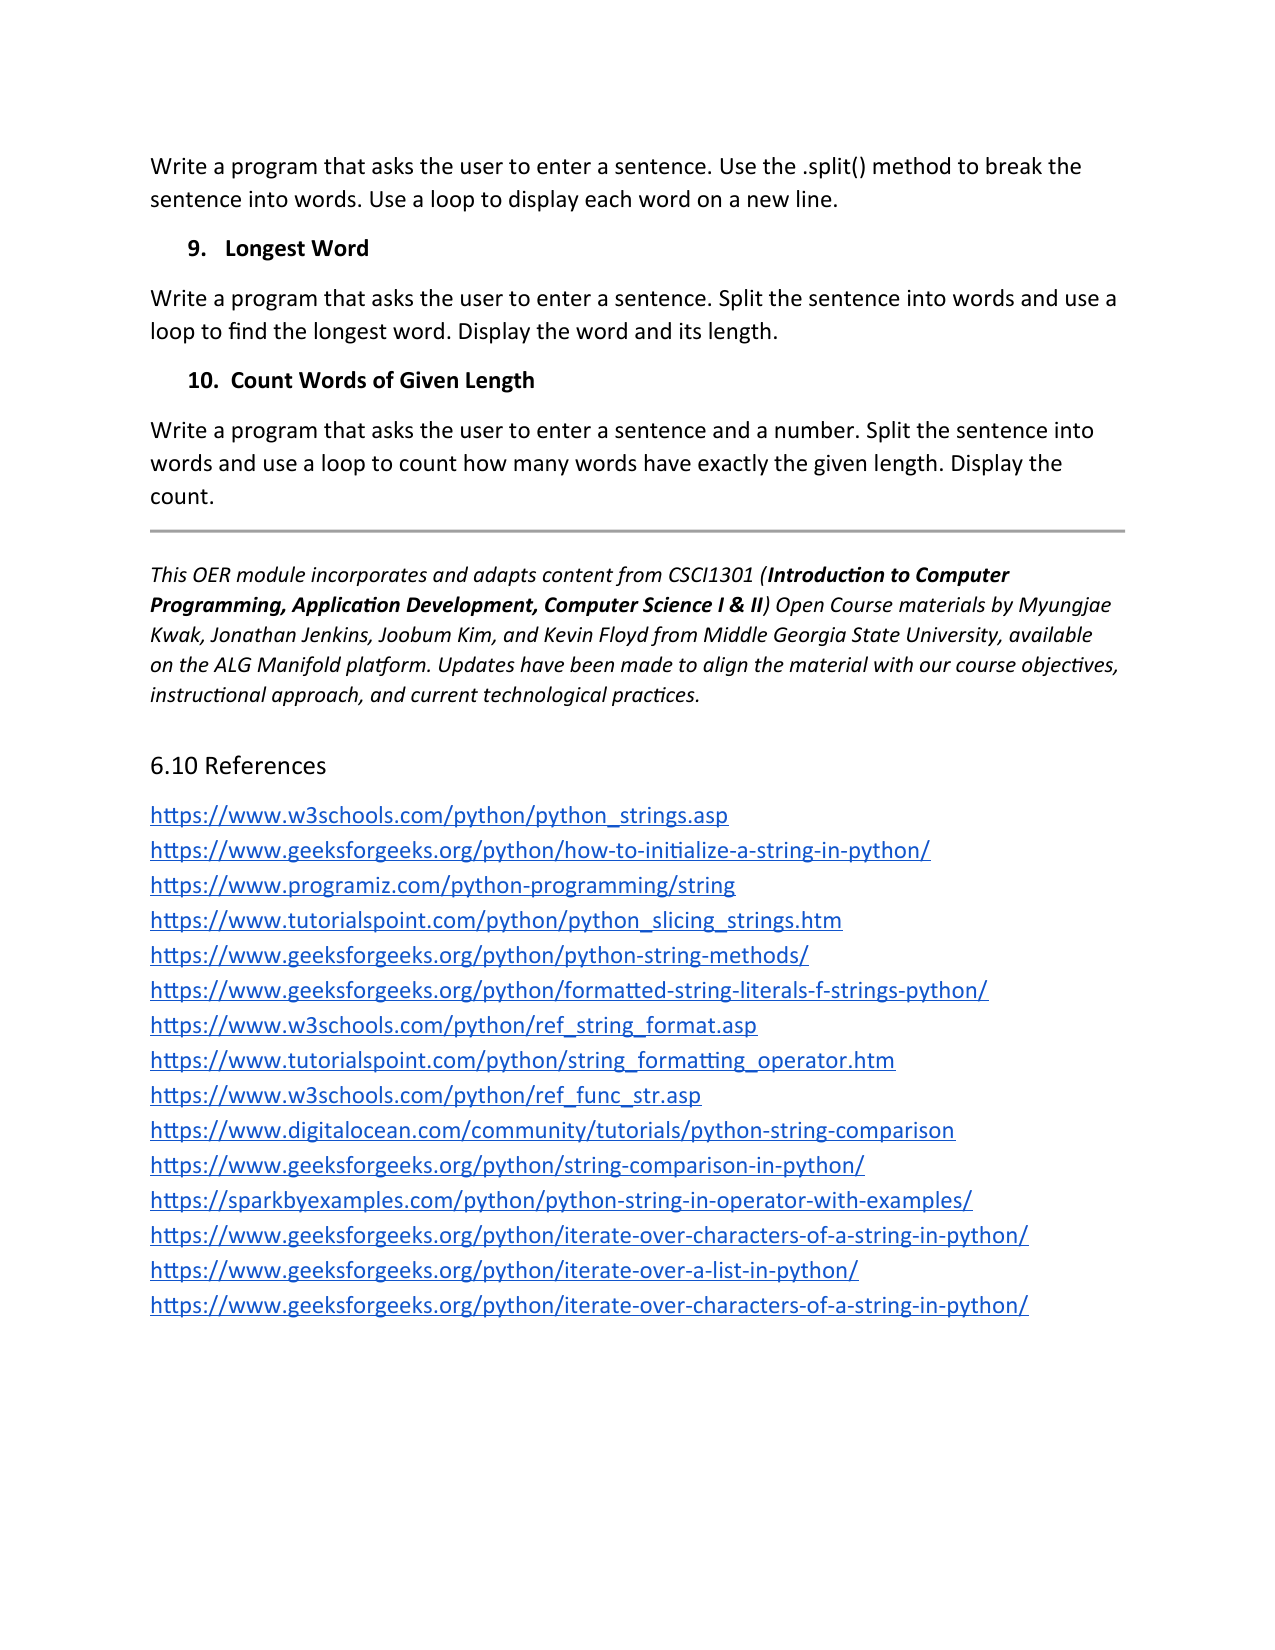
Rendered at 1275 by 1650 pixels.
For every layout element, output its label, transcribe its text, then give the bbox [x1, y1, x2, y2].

text https://www.geeksforgeeks.org/python/python-string-methods/ [150, 939, 1125, 969]
text https://www.digitalocean.com/community/tutorials/python-string-comparison [150, 1114, 1125, 1144]
text https://www.programiz.com/python-programming/string [150, 869, 1125, 899]
text https://www.tutorialspoint.com/python/string_formatting_operator.htm [150, 1044, 1125, 1074]
list Longest Word [187, 232, 1125, 263]
text https://sparkbyexamples.com/python/python-string-in-operator-with-examples/ [150, 1184, 1125, 1214]
text https://www.w3schools.com/python/ref_func_str.asp [150, 1079, 1125, 1109]
text https://www.tutorialspoint.com/python/python_slicing_strings.htm [150, 904, 1125, 934]
text This OER module incorporates and adapts content from CSCI1301 (Introduction to Computer Programming, Application Development, Computer Science I & II) Open Course materials by Myungjae Kwak, Jonathan Jenkins, Joobum Kim, and Kevin Floyd from Middle Georgia State University, available on the ALG Manifold platform. Updates have been made to align the material with our course objectives, instructional approach, and current technological practices. [150, 533, 1125, 709]
text https://www.geeksforgeeks.org/python/formatted-string-literals-f-strings-python/ [150, 974, 1125, 1004]
text Write a program that asks the user to enter a sentence. Split the sentence into words and use a loop to find the longest word. Display the word and its length. [150, 282, 1125, 346]
text https://www.w3schools.com/python/ref_string_format.asp [150, 1009, 1125, 1039]
text https://www.geeksforgeeks.org/python/how-to-initialize-a-string-in-python/ [150, 834, 1125, 864]
text https://www.w3schools.com/python/python_strings.asp [150, 799, 1125, 829]
text Write a program that asks the user to enter a sentence and a number. Split the sentence into words and use a loop to count how many words have exactly the given length. Display the count. [150, 414, 1125, 511]
list Count Words of Given Length [187, 364, 1125, 395]
text Write a program that asks the user to enter a sentence. Use the .split() method to break the sentence into words. Use a loop to display each word on a new line. [150, 150, 1125, 213]
text https://www.geeksforgeeks.org/python/string-comparison-in-python/ [150, 1149, 1125, 1179]
text https://www.geeksforgeeks.org/python/iterate-over-characters-of-a-string-in-python/ [150, 1219, 1125, 1249]
text https://www.geeksforgeeks.org/python/iterate-over-a-list-in-python/ [150, 1254, 1125, 1284]
subtitle 6.10 References [150, 748, 1125, 781]
text https://www.geeksforgeeks.org/python/iterate-over-characters-of-a-string-in-python/ [150, 1289, 1125, 1319]
